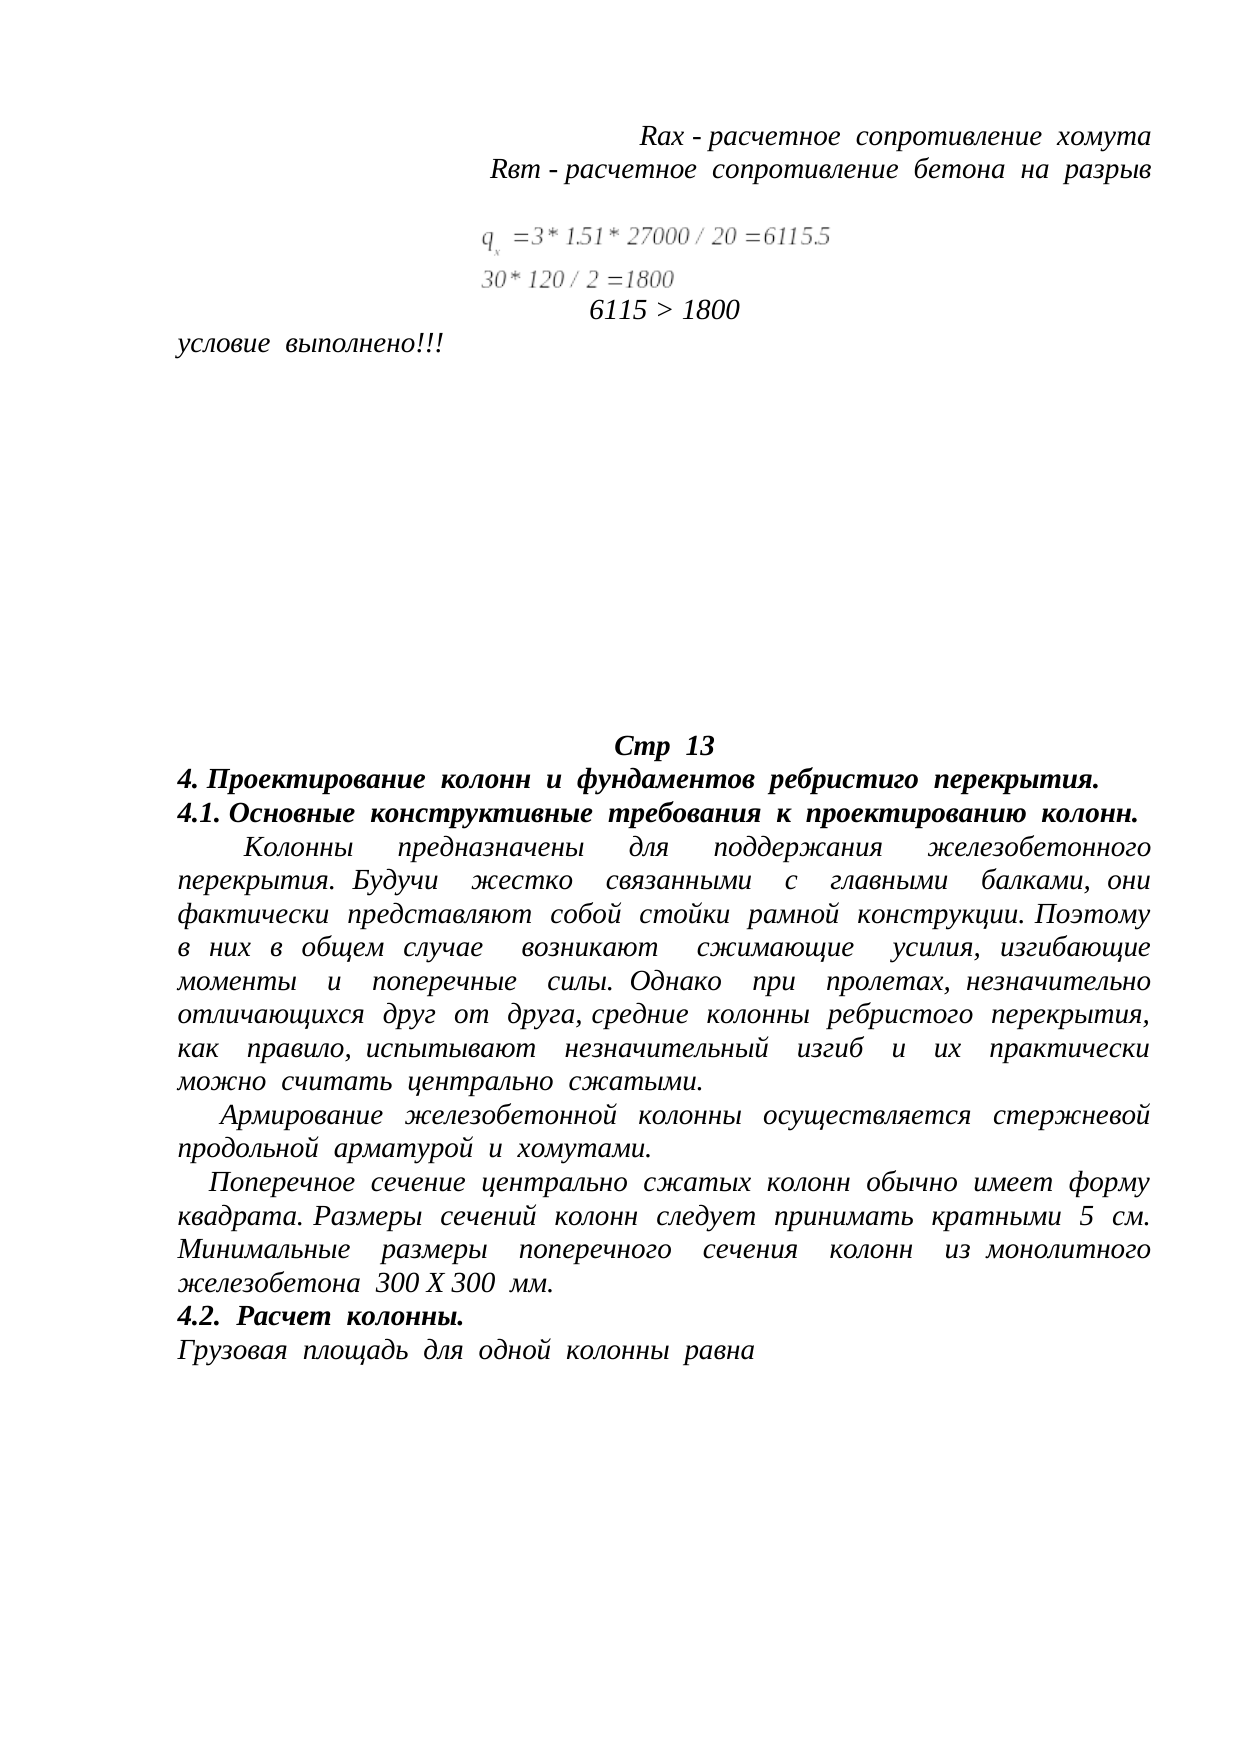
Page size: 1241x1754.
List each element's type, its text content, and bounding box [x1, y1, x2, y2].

text условие выполнено!!! [177, 326, 1152, 359]
text Армирование железобетонной колонны осуществляется стержневой продольной арматурой и хомутами. [177, 1097, 1152, 1164]
text Колонны предназначены для поддержания железобетонного перекрытия. Будучи жестко связанными с главными балками, они фактически представляют собой стойки рамной конструкции. Поэтому в них в общем случае возникают сжимающие усилия, изгибающие моменты и поперечные силы. Однако при пролетах, незначительно отличающихся друг от друга, средние колонны ребристого перекрытия, как правило, испытывают незначительный изгиб и их практически можно считать центрально сжатыми. [177, 829, 1152, 1097]
text Поперечное сечение центрально сжатых колонн обычно имеет форму квадрата. Размеры сечений колонн следует принимать кратными 5 см. Минимальные размеры поперечного сечения колонн из монолитного железобетона 300 X 300 мм. [177, 1164, 1152, 1298]
text 4. Проектирование колонн и фундаментов ребристиго перекрытия. [177, 762, 1152, 795]
text 4.1. Основные конструктивные требования к проектированию колонн. [177, 795, 1152, 829]
text 4.2. Расчет колонны. [177, 1298, 1152, 1332]
text Стр 13 [177, 728, 1152, 762]
text 6115 > 1800 [177, 292, 1152, 326]
text Грузовая площадь для одной колонны равна [177, 1332, 1152, 1366]
text Rвт - расчетное сопротивление бетона на разрыв [177, 152, 1152, 185]
text Rax - расчетное сопротивление хомута [177, 118, 1152, 152]
